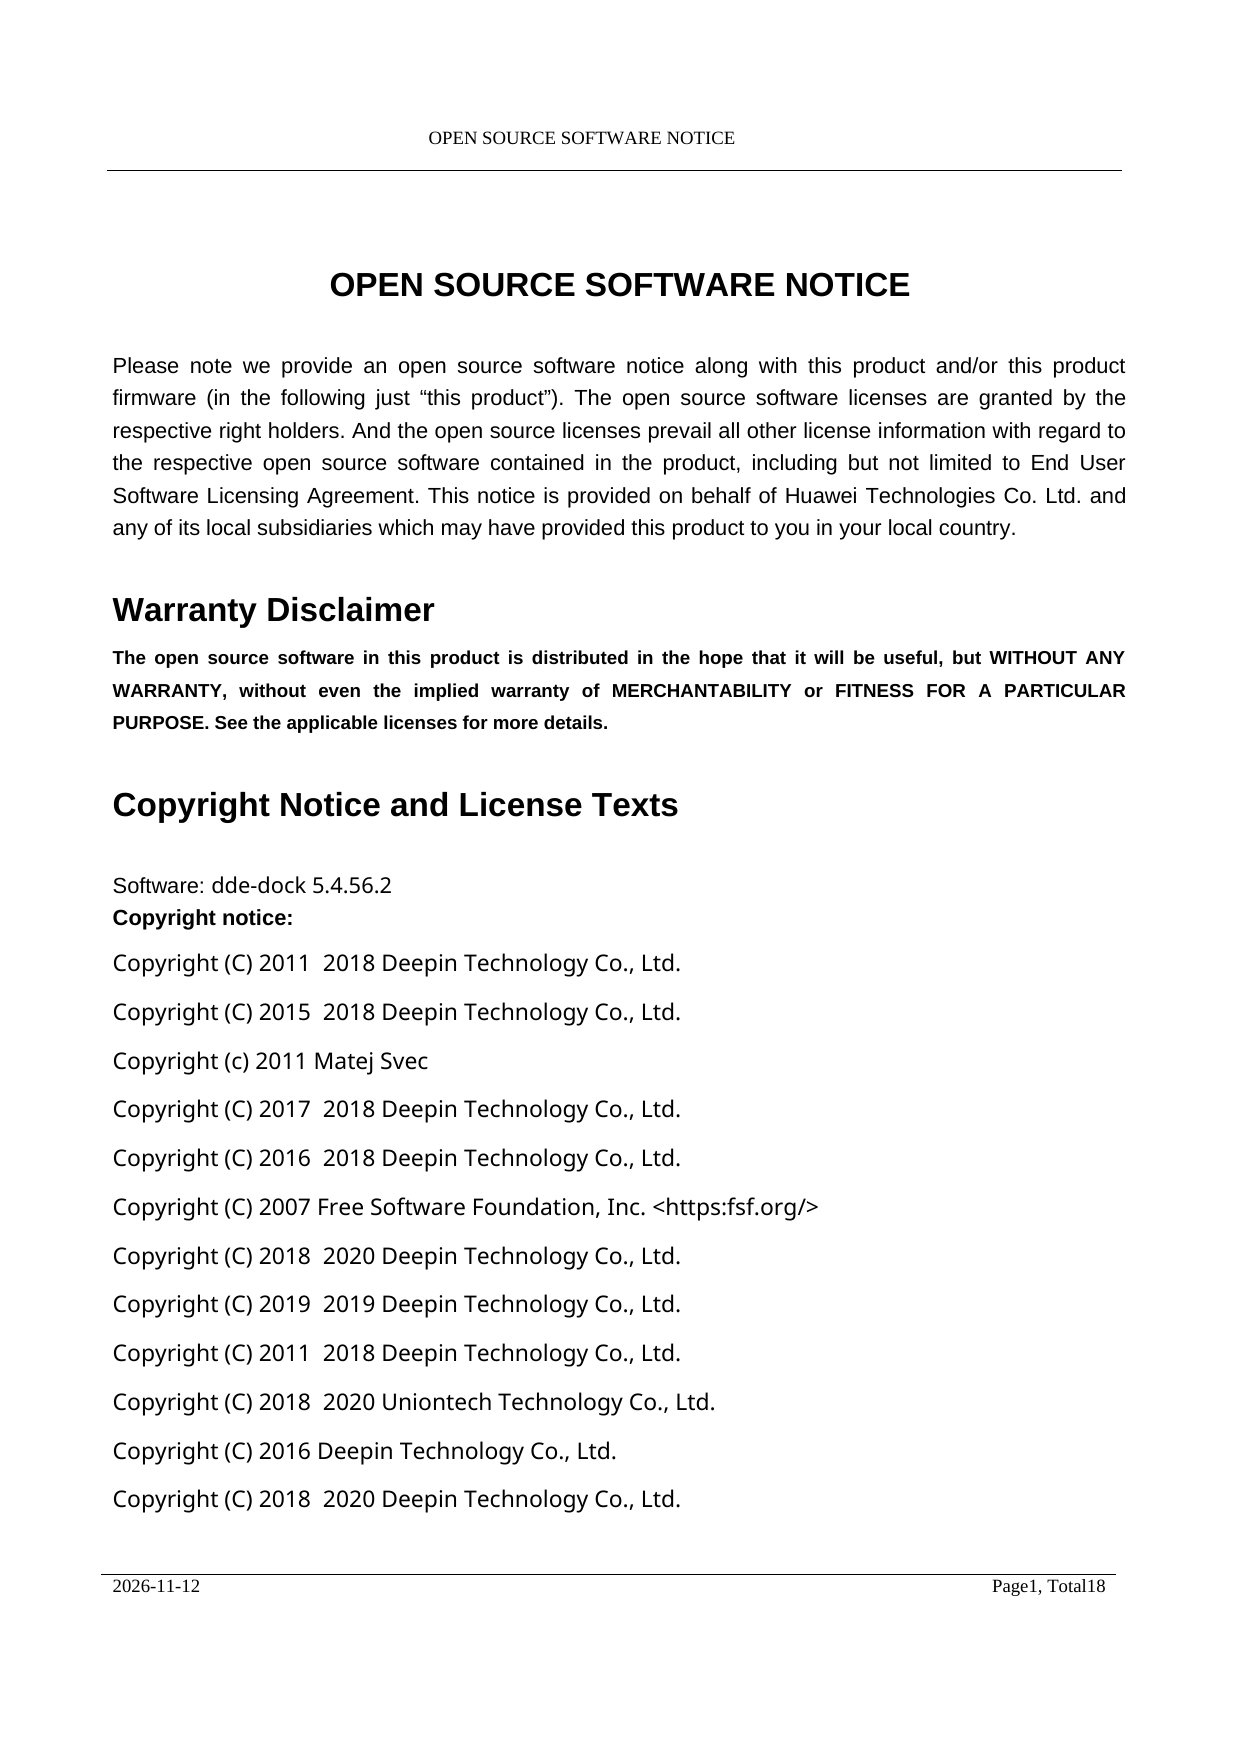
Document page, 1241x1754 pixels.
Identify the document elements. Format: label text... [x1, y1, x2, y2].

text The open source software in this product is distributed in the hope that it will be useful, but WITHOUT ANY WARRANTY, without even the implied warranty of MERCHANTABILITY or FITNESS FOR A PARTICULAR PURPOSE. See the applicable licenses for more details. [112, 641, 1128, 739]
text Copyright Notice and License Texts [112, 771, 1128, 836]
text Software: dde-dock 5.4.56.2 [112, 869, 1128, 901]
text Warranty Disclaimer [112, 576, 1128, 641]
text Please note we provide an open source software notice along with this product and/or this product firmware (in the following just “this product”). The open source software licenses are granted by the respective right holders. And the open source licenses prevail all other license information with regard to the respective open source software contained in the product, including but not limited to End User Software Licensing Agreement. This notice is provided on behalf of Huawei Technologies Co. Ltd. and any of its local subsidiaries which may have provided this product to you in your local country. [112, 349, 1128, 544]
text OPEN SOURCE SOFTWARE NOTICE [112, 251, 1128, 316]
text Copyright notice: [112, 901, 1128, 934]
text Copyright (C) 2011 2018 Deepin Technology Co., Ltd. Copyright (C) 2015 2018 Deepin Technology Co., Ltd. Copyright (c) 2011 Matej Svec Copyright (C) 2017 2018 Deepin Technology Co., Ltd. Copyright (C) 2016 2018 Deepin Technology Co., Ltd. Copyright (C) 2007 Free Software Foundation, Inc. <https:fsf.org/> ﻿Copyright (C) 2018 2020 Deepin Technology Co., Ltd. Copyright (C) 2019 2019 Deepin Technology Co., Ltd. ﻿Copyright (C) 2011 2018 Deepin Technology Co., Ltd. Copyright (C) 2018 2020 Uniontech Technology Co., Ltd. Copyright (C) 2016 Deepin Technology Co., Ltd. Copyright (C) 2018 2020 Deepin Technology Co., Ltd. [112, 947, 1128, 1564]
